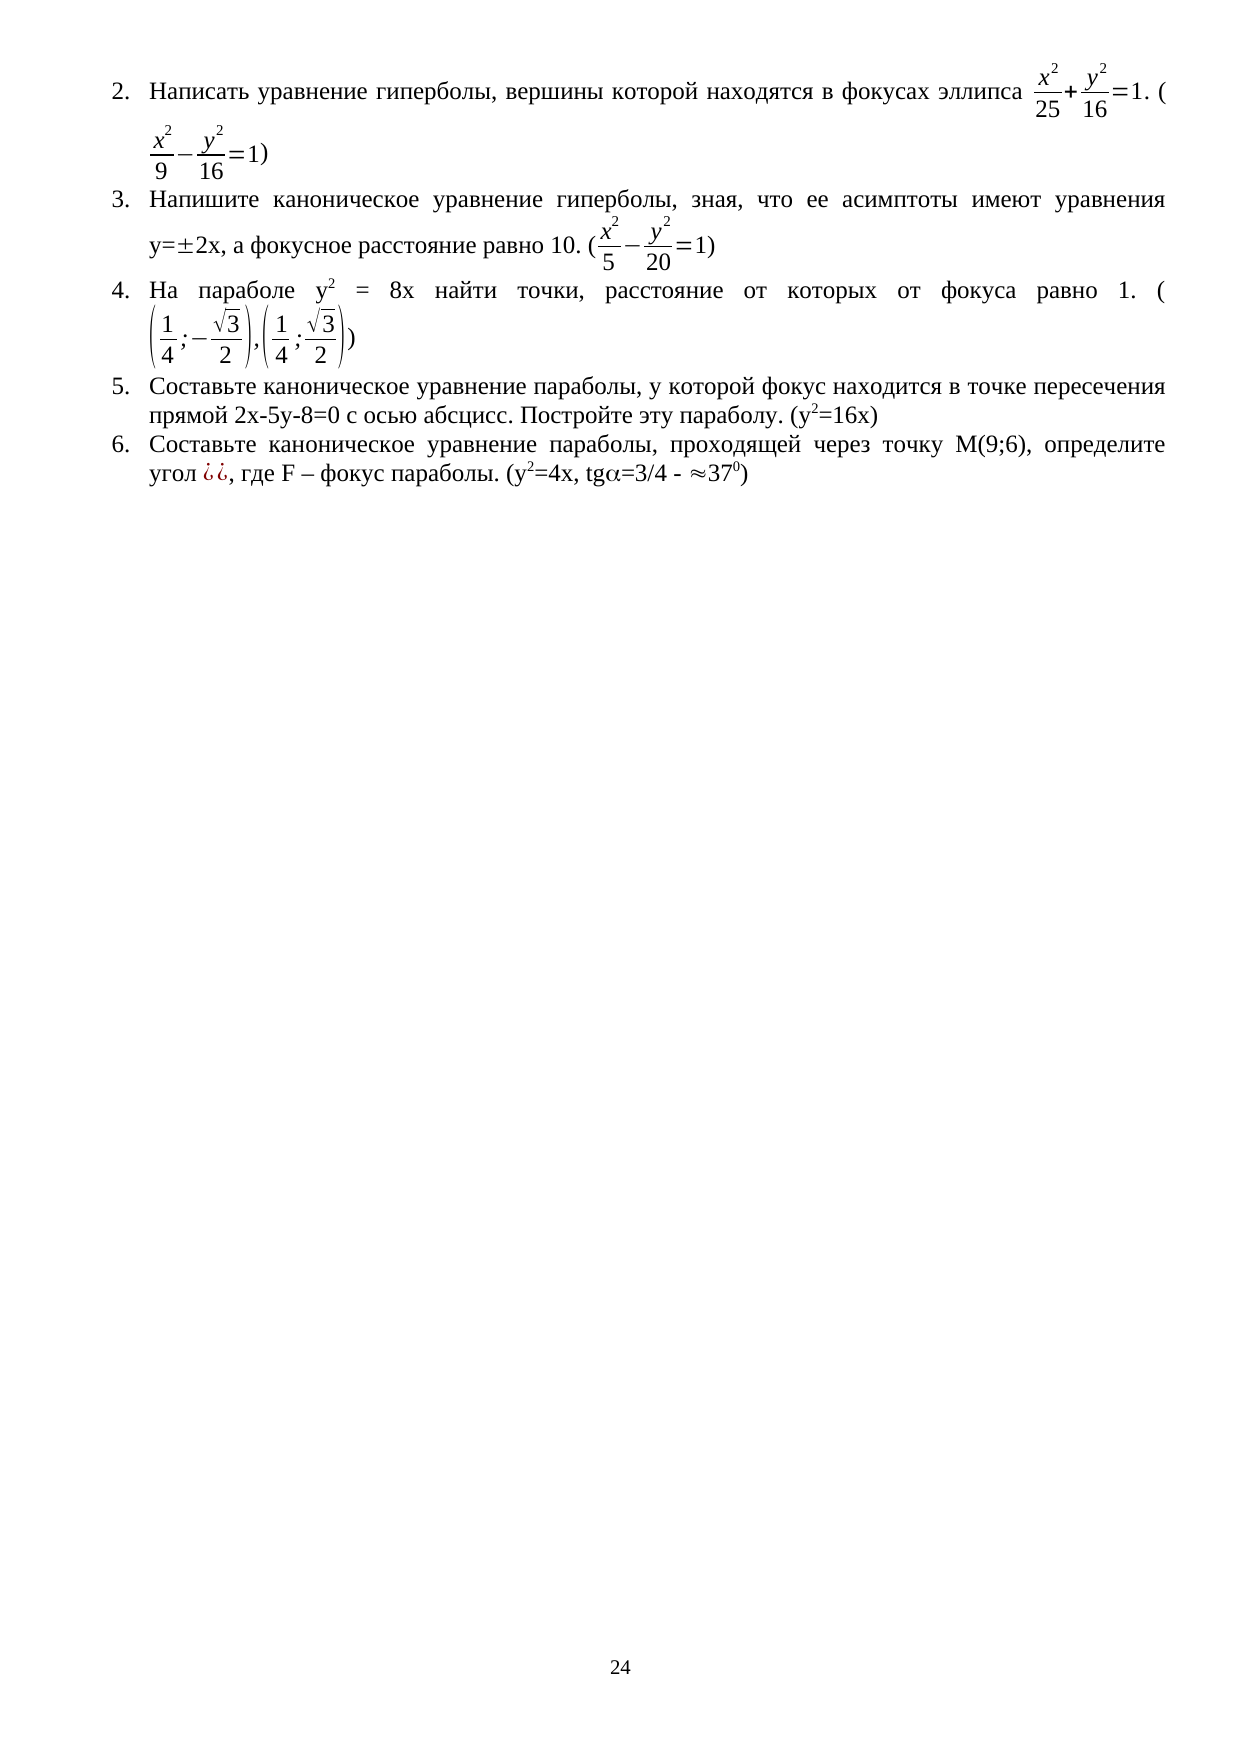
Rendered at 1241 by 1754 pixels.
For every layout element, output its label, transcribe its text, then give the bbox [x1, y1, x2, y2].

list Написать уравнение гиперболы, вершины которой находятся в фокусах эллипса . () [111, 59, 1166, 184]
list Составьте каноническое уравнение параболы, у которой фокус находится в точке пересечения прямой 2х-5у-8=0 с осью абсцисс. Постройте эту параболу. (у2=16х) [111, 371, 1166, 429]
list Составьте каноническое уравнение параболы, проходящей через точку М(9;6), определите угол , где F – фокус параболы. (у2=4х, tg=3/4 - 370) [111, 429, 1166, 486]
list Напишите каноническое уравнение гиперболы, зная, что ее асимптоты имеют уравнения у=2х, а фокусное расстояние равно 10. () [111, 184, 1166, 275]
list На параболе у2 = 8х найти точки, расстояние от которых от фокуса равно 1. () [111, 275, 1166, 371]
